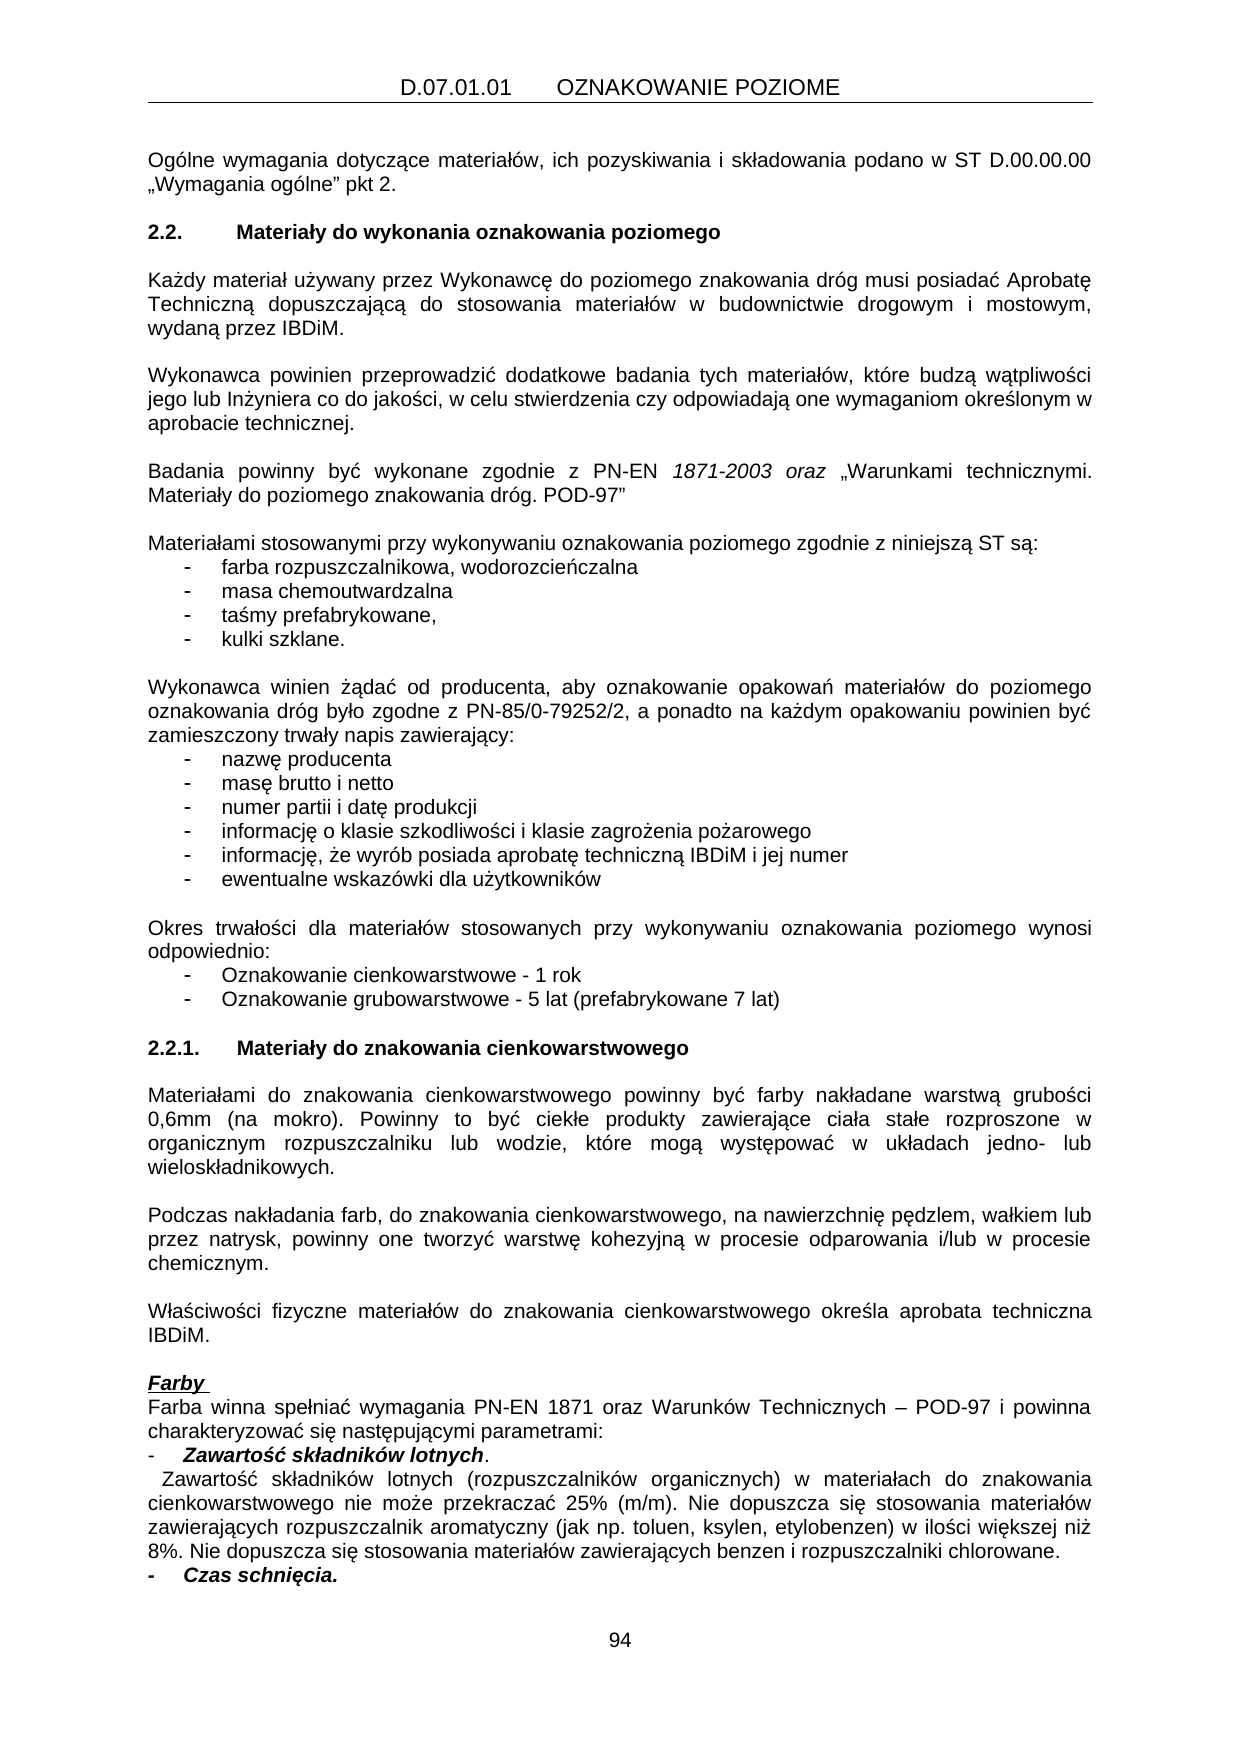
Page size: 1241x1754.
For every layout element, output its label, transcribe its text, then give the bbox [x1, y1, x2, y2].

text Badania powinny być wykonane zgodnie z PN-EN 1871-2003 oraz „Warunkami technicznymi. Materiały do poziomego znakowania dróg. POD-97” [148, 459, 1093, 507]
text Zawartość składników lotnych (rozpuszczalników organicznych) w materiałach do znakowania cienkowarstwowego nie może przekraczać 25% (m/m). Nie dopuszcza się stosowania materiałów zawierających rozpuszczalnik aromatyczny (jak np. toluen, ksylen, etylobenzen) w ilości większej niż 8%. Nie dopuszcza się stosowania materiałów zawierających benzen i rozpuszczalniki chlorowane. [148, 1467, 1093, 1562]
text Podczas nakładania farb, do znakowania cienkowarstwowego, na nawierzchnię pędzlem, wałkiem lub przez natrysk, powinny one tworzyć warstwę kohezyjną w procesie odparowania i/lub w procesie chemicznym. [148, 1203, 1093, 1275]
text Materiałami do znakowania cienkowarstwowego powinny być farby nakładane warstwą grubości 0,6mm (na mokro). Powinny to być ciekłe produkty zawierające ciała stałe rozproszone w organicznym rozpuszczalniku lub wodzie, które mogą występować w układach jedno- lub wieloskładnikowych. [148, 1083, 1093, 1179]
list Oznakowanie grubowarstwowe - 5 lat (prefabrykowane 7 lat) [184, 987, 1093, 1011]
list numer partii i datę produkcji [184, 795, 1093, 819]
text Właściwości fizyczne materiałów do znakowania cienkowarstwowego określa aprobata techniczna IBDiM. [148, 1299, 1093, 1347]
list farba rozpuszczalnikowa, wodorozcieńczalna [184, 555, 1093, 579]
text Wykonawca winien żądać od producenta, aby oznakowanie opakowań materiałów do poziomego oznakowania dróg było zgodne z PN-85/0-79252/2, a ponadto na każdym opakowaniu powinien być zamieszczony trwały napis zawierający: [148, 675, 1093, 747]
list informację, że wyrób posiada aprobatę techniczną IBDiM i jej numer [184, 843, 1093, 867]
list masa chemoutwardzalna [184, 579, 1093, 603]
text Okres trwałości dla materiałów stosowanych przy wykonywaniu oznakowania poziomego wynosi odpowiednio: [148, 915, 1093, 963]
list Materiały do wykonania oznakowania poziomego [148, 219, 1093, 243]
list ewentualne wskazówki dla użytkowników [184, 867, 1093, 891]
list Zawartość składników lotnych. [148, 1443, 1093, 1467]
list nazwę producenta [184, 747, 1093, 771]
text Farba winna spełniać wymagania PN-EN 1871 oraz Warunków Technicznych – POD-97 i powinna charakteryzować się następującymi parametrami: [148, 1395, 1093, 1443]
list informację o klasie szkodliwości i klasie zagrożenia pożarowego [184, 819, 1093, 843]
list masę brutto i netto [184, 771, 1093, 795]
list Oznakowanie cienkowarstwowe - 1 rok [184, 963, 1093, 987]
text Wykonawca powinien przeprowadzić dodatkowe badania tych materiałów, które budzą wątpliwości jego lub Inżyniera co do jakości, w celu stwierdzenia czy odpowiadają one wymaganiom określonym w aprobacie technicznej. [148, 363, 1093, 435]
list Czas schnięcia. [148, 1562, 1093, 1586]
text Farby [148, 1371, 1093, 1395]
list taśmy prefabrykowane, [184, 603, 1093, 627]
text Każdy materiał używany przez Wykonawcę do poziomego znakowania dróg musi posiadać Aprobatę Techniczną dopuszczającą do stosowania materiałów w budownictwie drogowym i mostowym, wydaną przez IBDiM. [148, 267, 1093, 339]
list Materiały do znakowania cienkowarstwowego [148, 1035, 1093, 1059]
text Ogólne wymagania dotyczące materiałów, ich pozyskiwania i składowania podano w ST D.00.00.00 „Wymagania ogólne” pkt 2. [148, 148, 1093, 196]
list kulki szklane. [184, 627, 1093, 651]
text Materiałami stosowanymi przy wykonywaniu oznakowania poziomego zgodnie z niniejszą ST są: [148, 531, 1093, 555]
